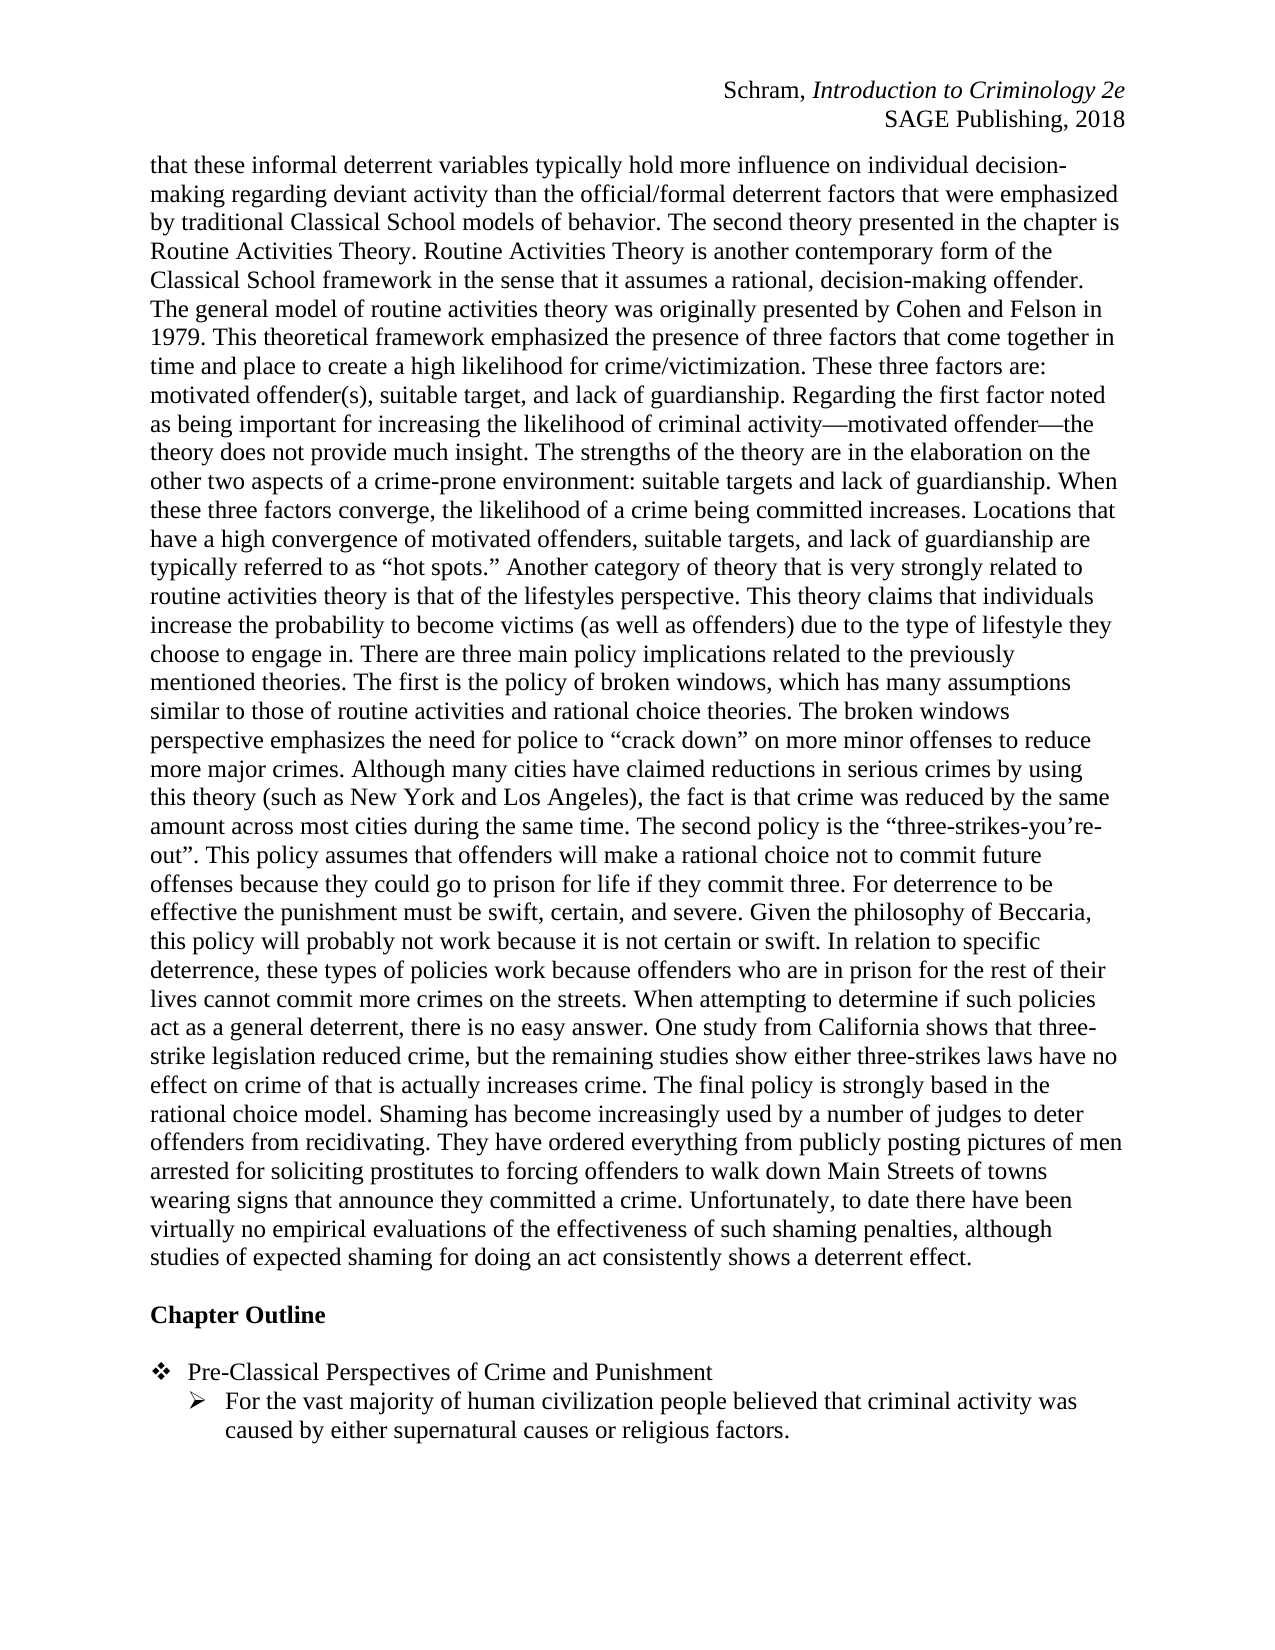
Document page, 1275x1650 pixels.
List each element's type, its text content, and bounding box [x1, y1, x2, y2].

text Chapter Outline [150, 1300, 1125, 1329]
list For the vast majority of human civilization people believed that criminal activity was caused by either supernatural causes or religious factors. [187, 1386, 1125, 1444]
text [150, 150, 1125, 1271]
list Pre-Classical Perspectives of Crime and Punishment [150, 1357, 1125, 1386]
